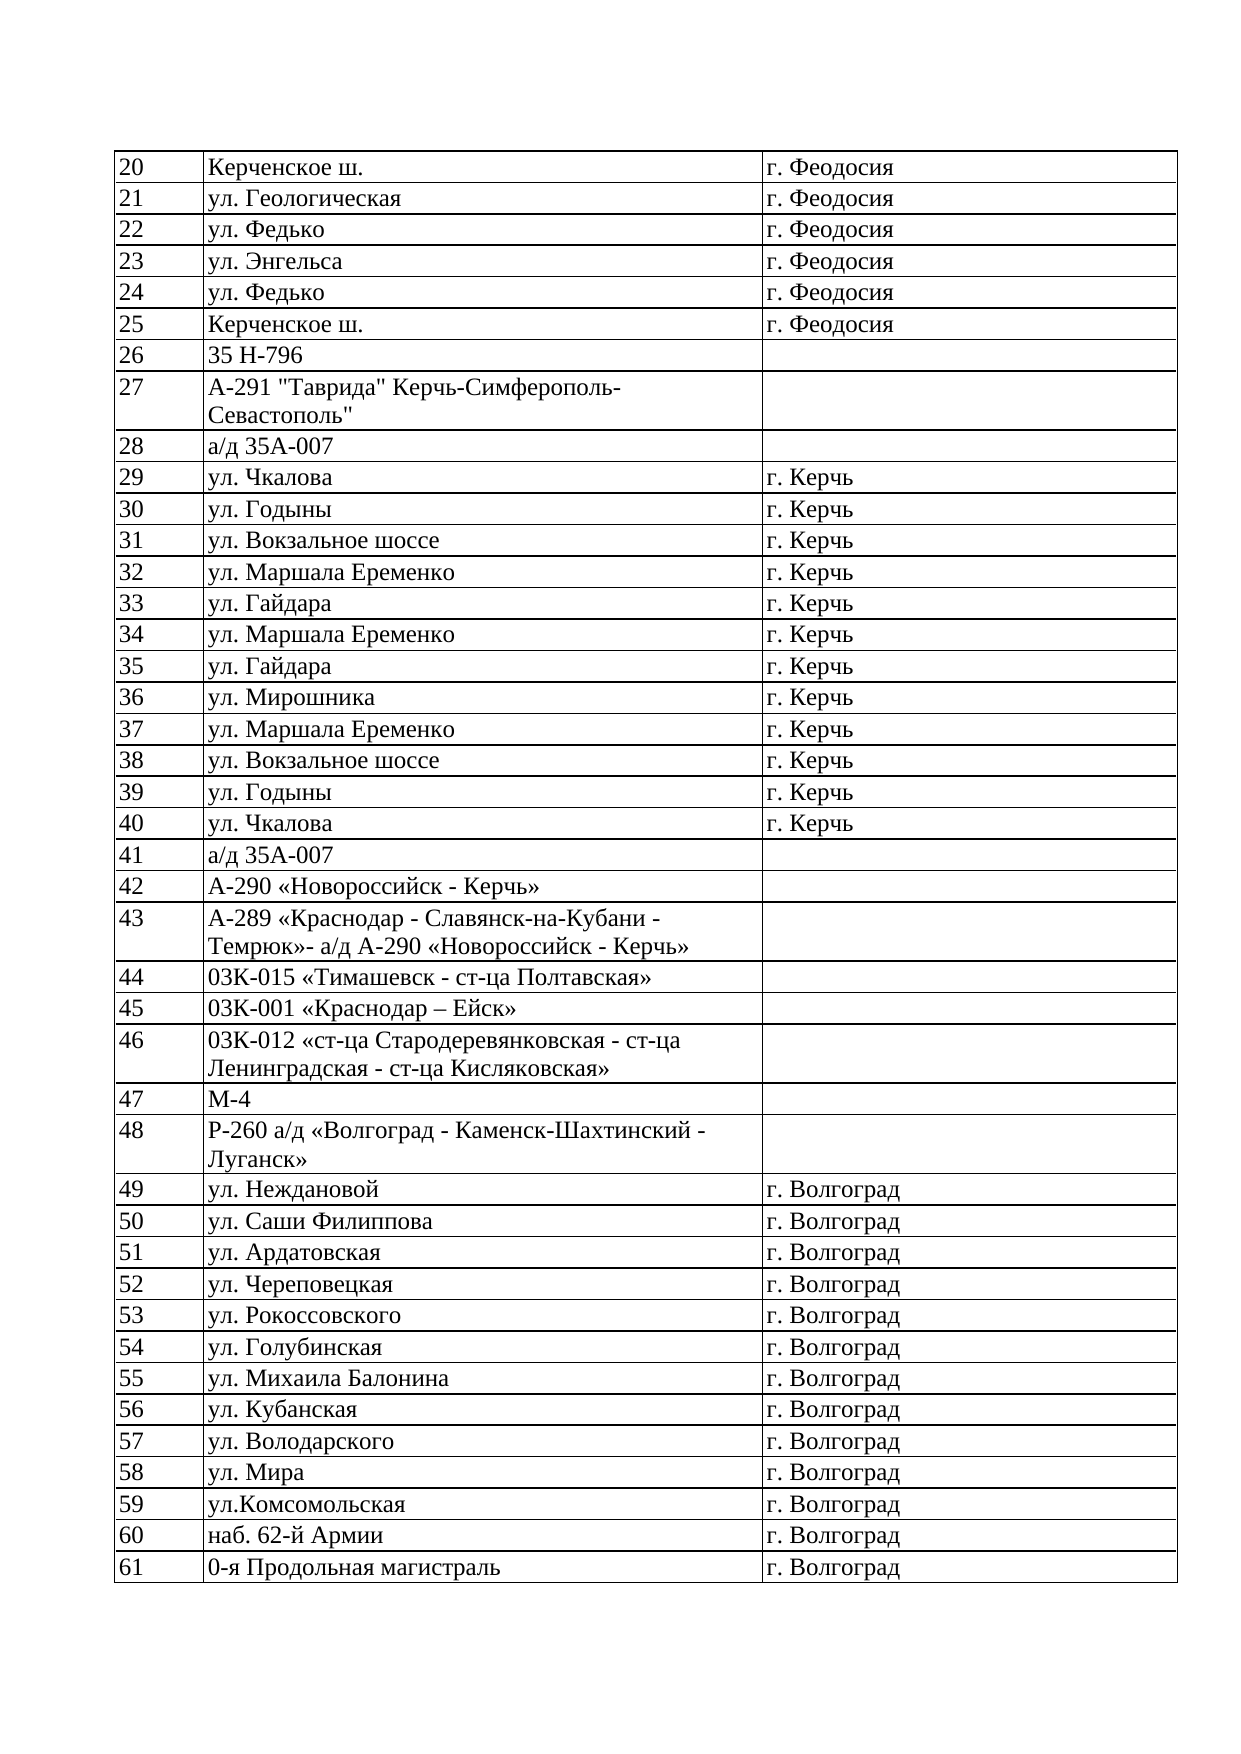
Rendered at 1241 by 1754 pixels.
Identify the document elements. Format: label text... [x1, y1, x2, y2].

table_cell 41 [115, 839, 203, 870]
table_cell г. Феодосия [763, 244, 1177, 276]
table_cell ул. Годыны [204, 494, 762, 524]
table_cell 23 [115, 245, 203, 276]
table_cell 60 [115, 1520, 203, 1550]
table_cell г. Керчь [763, 461, 1177, 492]
table_cell Р-260 а/д «Волгоград - Каменск-Шахтинский - Луганск» [204, 1115, 762, 1173]
table_cell г. Керчь [763, 744, 1177, 775]
table_cell 32 [115, 556, 203, 587]
table_cell 53 [115, 1300, 203, 1330]
table_cell 43 [115, 902, 203, 960]
table_cell ул. Мира [204, 1457, 762, 1487]
table_cell г. Волгоград [763, 1204, 1177, 1236]
table_cell 30 [115, 493, 203, 524]
table_cell ул. Чкалова [204, 462, 762, 492]
table_cell 44 [115, 961, 203, 992]
table_cell А-291 "Таврида" Керчь-Симферополь-Севастополь" [204, 372, 762, 429]
table_cell ул.Комсомольская [204, 1489, 762, 1519]
table_cell 61 [115, 1551, 203, 1582]
table_cell г. Волгоград [763, 1487, 1177, 1519]
table_cell 03К-001 «Краснодар – Ейск» [204, 993, 762, 1023]
table_cell 21 [115, 183, 203, 213]
table_cell 35 Н-796 [204, 340, 762, 370]
table_cell г. Волгоград [763, 1330, 1177, 1361]
table_cell 51 [115, 1237, 203, 1267]
table_cell ул. Федько [204, 215, 762, 244]
table_cell ул. Энгельса [204, 246, 762, 276]
table_cell г. Волгоград [763, 1236, 1177, 1267]
table_cell а/д 35А-007 [204, 840, 762, 870]
table_cell ул. Федько [204, 277, 762, 307]
table_cell 46 [115, 1024, 203, 1082]
table_cell [763, 1023, 1177, 1082]
table_cell А-290 «Новороссийск - Керчь» [204, 871, 762, 901]
table_cell наб. 62-й Армии [204, 1520, 762, 1550]
table_cell 55 [115, 1363, 203, 1393]
table_cell [763, 870, 1177, 901]
table_cell а/д 35А-007 [204, 431, 762, 461]
table_cell ул. Годыны [204, 777, 762, 807]
table_cell г. Волгоград [763, 1519, 1177, 1550]
table_cell ул. Ардатовская [204, 1237, 762, 1267]
table_cell г. Керчь [763, 587, 1177, 618]
table_cell 49 [115, 1174, 203, 1204]
table_cell 27 [115, 371, 203, 429]
table_cell г. Волгоград [763, 1299, 1177, 1330]
table_cell г. Волгоград [763, 1456, 1177, 1487]
table_cell ул. Вокзальное шоссе [204, 746, 762, 775]
table_cell ул. Гайдара [204, 588, 762, 618]
table_cell г. Керчь [763, 618, 1177, 649]
table_cell 22 [115, 214, 203, 244]
table_cell г. Волгоград [763, 1173, 1177, 1204]
table_cell ул. Неждановой [204, 1174, 762, 1204]
table_cell г. Керчь [763, 650, 1177, 681]
table_cell [763, 838, 1177, 870]
table_cell 48 [115, 1115, 203, 1173]
table_cell 59 [115, 1488, 203, 1519]
table_cell 52 [115, 1268, 203, 1298]
table_cell 58 [115, 1457, 203, 1487]
table_cell г. Волгоград [763, 1267, 1177, 1298]
table_cell г. Керчь [763, 807, 1177, 838]
table_cell г. Волгоград [763, 1424, 1177, 1456]
table_cell г. Керчь [763, 524, 1177, 555]
table_cell Керченское ш. [204, 309, 762, 339]
table_cell 0-я Продольная магистраль [204, 1552, 762, 1582]
table_cell ул. Гайдара [204, 651, 762, 681]
table_cell [763, 1114, 1177, 1173]
table_cell 20 [115, 152, 203, 181]
table_cell 36 [115, 682, 203, 712]
table_cell г. Феодосия [763, 152, 1177, 181]
table_cell ул. Геологическая [204, 183, 762, 213]
table_cell г. Феодосия [763, 213, 1177, 244]
table_cell М-4 [204, 1084, 762, 1114]
table_cell 28 [115, 430, 203, 461]
table_cell ул. Саши Филиппова [204, 1206, 762, 1236]
table_cell г. Волгоград [763, 1361, 1177, 1393]
table_cell 03К-012 «ст-ца Стародеревянковская - ст-ца Ленинградская - ст-ца Кисляковская» [204, 1025, 762, 1082]
table_cell [763, 370, 1177, 429]
table_cell 34 [115, 619, 203, 649]
table_cell [763, 901, 1177, 960]
table_cell г. Керчь [763, 555, 1177, 587]
table_cell ул. Маршала Еременко [204, 557, 762, 587]
table_cell г. Керчь [763, 492, 1177, 524]
table_cell 47 [115, 1083, 203, 1114]
table_cell г. Волгоград [763, 1393, 1177, 1424]
table_cell ул. Мирошника [204, 683, 762, 712]
table_cell ул. Кубанская [204, 1395, 762, 1424]
table_cell 50 [115, 1205, 203, 1236]
table_cell 29 [115, 462, 203, 492]
table_cell г. Керчь [763, 681, 1177, 712]
table_cell г. Феодосия [763, 307, 1177, 339]
table_cell 24 [115, 277, 203, 307]
table_cell 31 [115, 525, 203, 555]
table_cell 37 [115, 714, 203, 744]
table_cell г. Феодосия [763, 276, 1177, 307]
table_cell г. Керчь [763, 775, 1177, 807]
table_cell 35 [115, 651, 203, 681]
table_cell ул. Маршала Еременко [204, 714, 762, 744]
table_cell г. Волгоград [763, 1550, 1177, 1582]
table_cell 03К-015 «Тимашевск - ст-ца Полтавская» [204, 962, 762, 992]
table_cell ул. Чкалова [204, 808, 762, 838]
table_cell 38 [115, 745, 203, 775]
table_cell 26 [115, 340, 203, 370]
table_cell Керченское ш. [204, 152, 762, 181]
table_cell [763, 1082, 1177, 1114]
table_cell 39 [115, 776, 203, 807]
table_cell 56 [115, 1394, 203, 1424]
table_cell А-289 «Краснодар - Славянск-на-Кубани - Темрюк»- а/д А-290 «Новороссийск - Керчь» [204, 903, 762, 960]
table_cell 42 [115, 871, 203, 901]
table_cell 54 [115, 1331, 203, 1361]
table_cell 40 [115, 808, 203, 838]
table_cell ул. Володарского [204, 1426, 762, 1456]
table_cell ул. Вокзальное шоссе [204, 525, 762, 555]
table_cell ул. Череповецкая [204, 1269, 762, 1298]
table_cell г. Керчь [763, 713, 1177, 744]
table_cell [763, 992, 1177, 1023]
table_cell 57 [115, 1425, 203, 1456]
table_cell ул. Михаила Балонина [204, 1363, 762, 1393]
table_cell ул. Маршала Еременко [204, 620, 762, 649]
table_cell 25 [115, 308, 203, 339]
table_cell 33 [115, 588, 203, 618]
table_cell ул. Голубинская [204, 1332, 762, 1361]
table_cell [763, 429, 1177, 461]
table_cell [763, 339, 1177, 370]
table_cell [763, 960, 1177, 992]
table_cell г. Феодосия [763, 181, 1177, 213]
table_cell 45 [115, 993, 203, 1023]
table_cell ул. Рокоссовского [204, 1300, 762, 1330]
